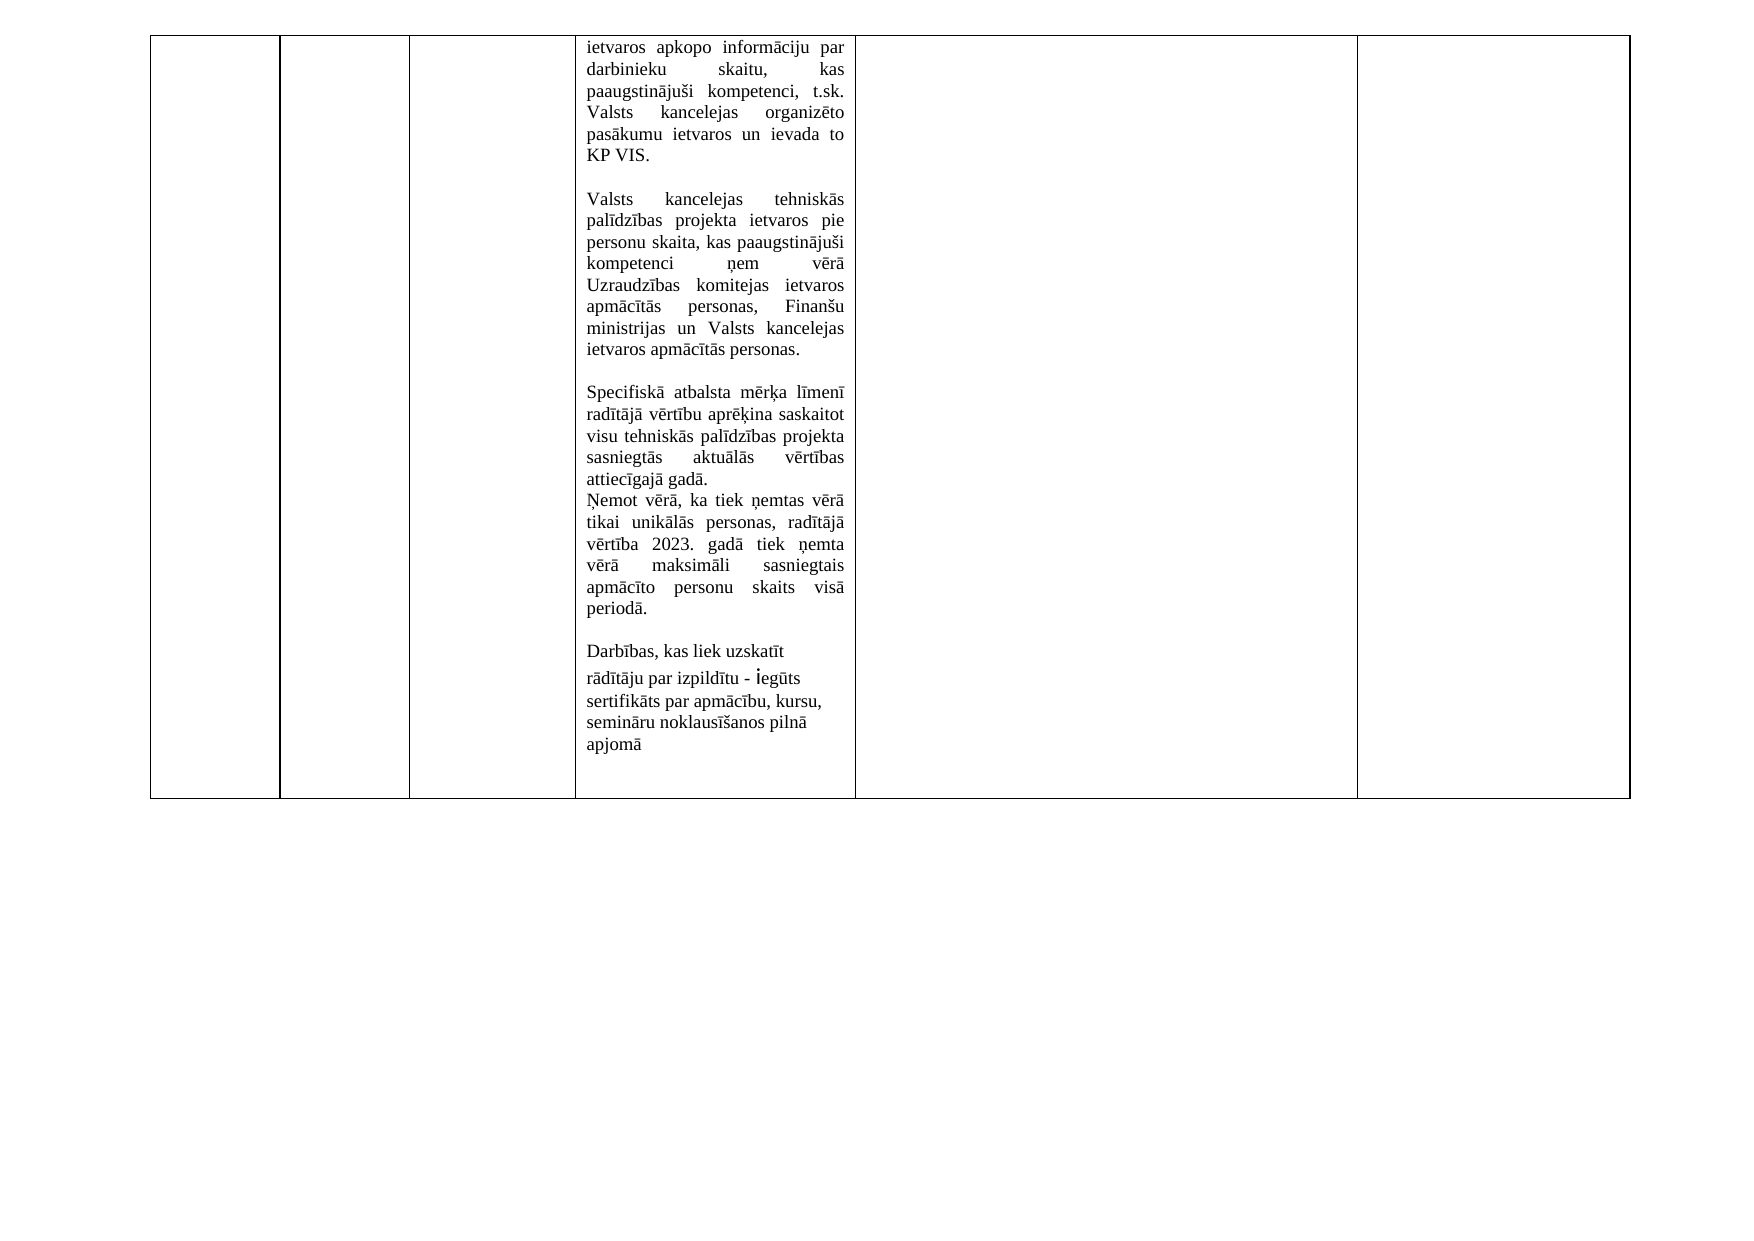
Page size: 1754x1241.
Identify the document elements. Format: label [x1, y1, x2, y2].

table_cell [410, 36, 575, 798]
table_cell [281, 36, 409, 798]
table_cell [856, 36, 1357, 798]
table_cell [576, 36, 855, 798]
table_cell [1358, 36, 1629, 798]
table_cell [151, 36, 279, 798]
